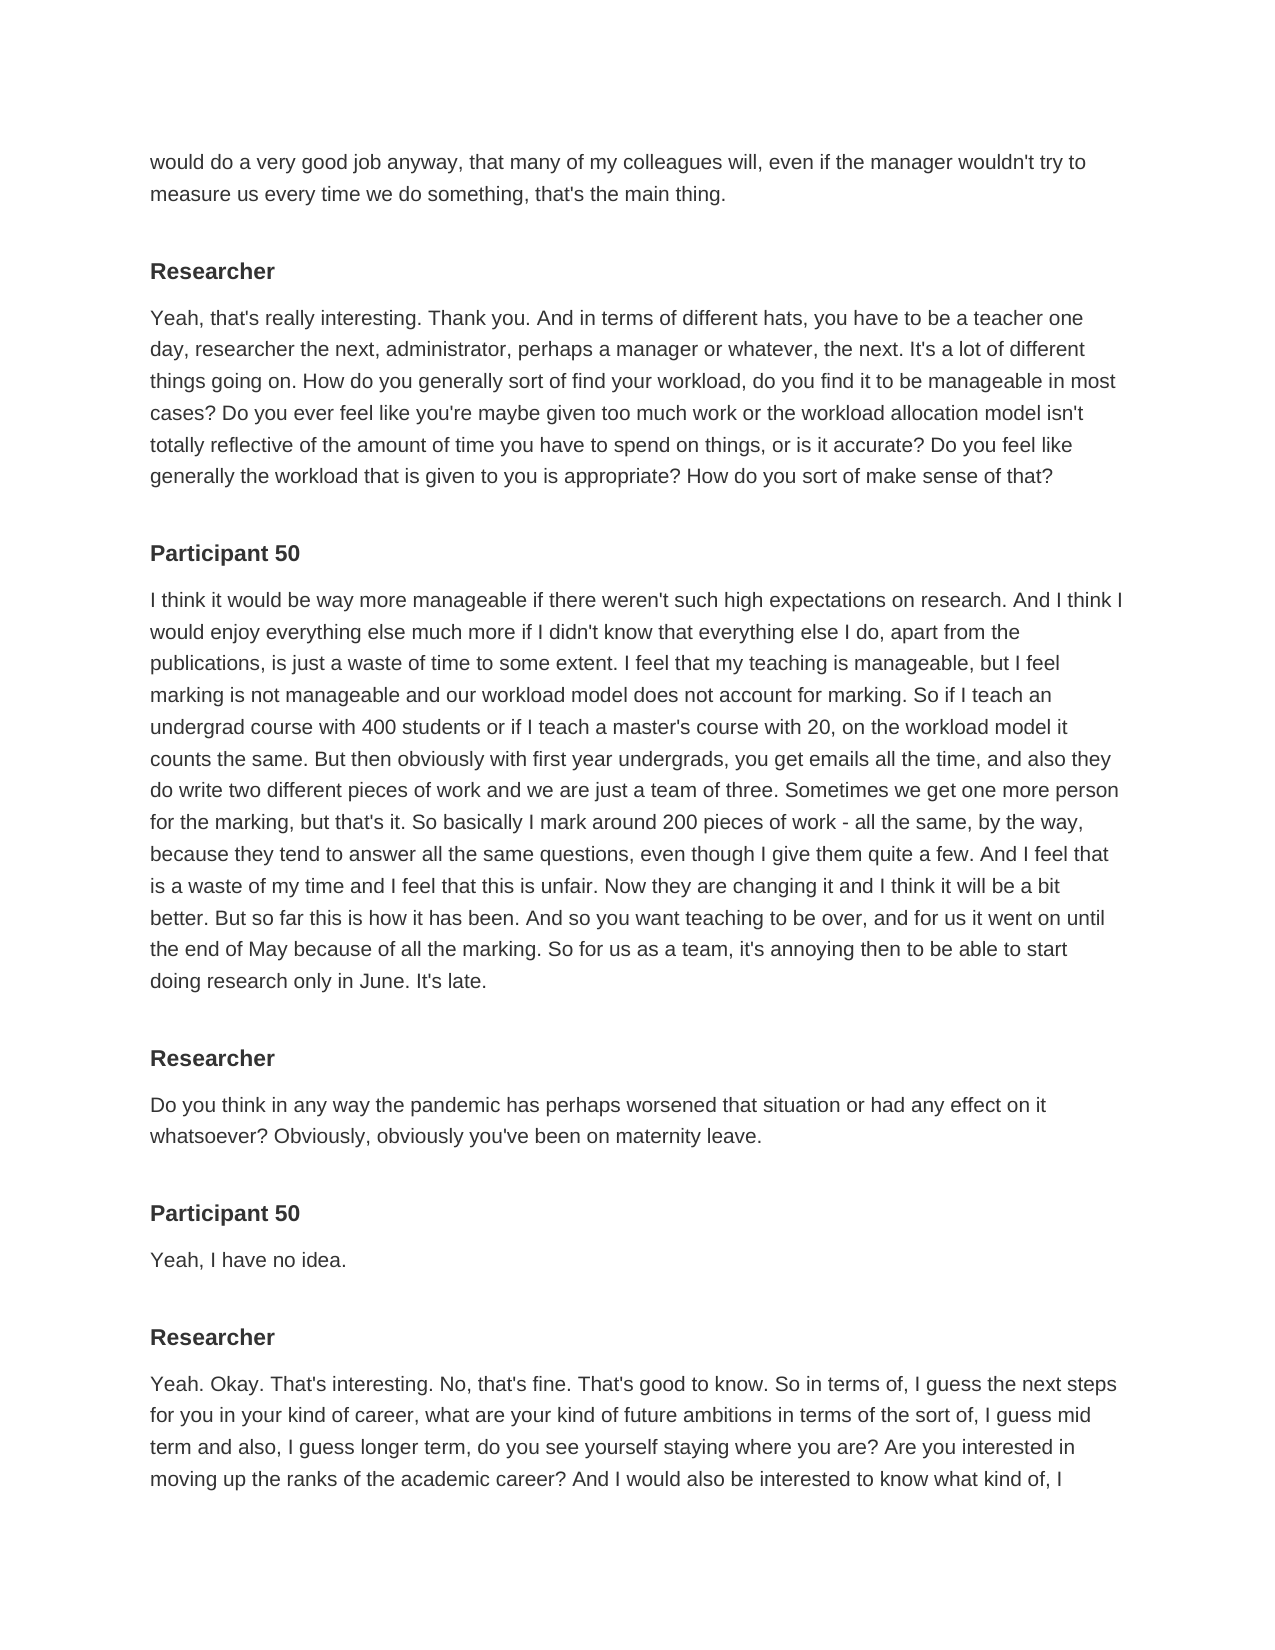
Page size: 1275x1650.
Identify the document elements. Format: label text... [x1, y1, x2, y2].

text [150, 150, 1125, 206]
subtitle Researcher [150, 258, 1125, 284]
text Yeah, I have no idea. [150, 1248, 1125, 1272]
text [150, 1371, 1125, 1491]
subtitle Researcher [150, 1045, 1125, 1071]
subtitle Participant 50 [150, 540, 1125, 567]
subtitle Researcher [150, 1324, 1125, 1350]
text I think it would be way more manageable if there weren't such high expectations on research. And I think I would enjoy everything else much more if I didn't know that everything else I do, apart from the publications, is just a waste of time to some extent. I feel that my teaching is manageable, but I feel marking is not manageable and our workload model does not account for marking. So if I teach an undergrad course with 400 students or if I teach a master's course with 20, on the workload model it counts the same. But then obviously with first year undergrads, you get emails all the time, and also they do write two different pieces of work and we are just a team of three. Sometimes we get one more person for the marking, but that's it. So basically I mark around 200 pieces of work - all the same, by the way, because they tend to answer all the same questions, even though I give them quite a few. And I feel that is a waste of my time and I feel that this is unfair. Now they are changing it and I think it will be a bit better. But so far this is how it has been. And so you want teaching to be over, and for us it went on until the end of May because of all the marking. So for us as a team, it's annoying then to be able to start doing research only in June. It's late. [150, 588, 1125, 993]
text Do you think in any way the pandemic has perhaps worsened that situation or had any effect on it whatsoever? Obviously, obviously you've been on maternity leave. [150, 1092, 1125, 1148]
subtitle Participant 50 [150, 1200, 1125, 1227]
text Yeah, that's really interesting. Thank you. And in terms of different hats, you have to be a teacher one day, researcher the next, administrator, perhaps a manager or whatever, the next. It's a lot of different things going on. How do you generally sort of find your workload, do you find it to be manageable in most cases? Do you ever feel like you're maybe given too much work or the workload allocation model isn't totally reflective of the amount of time you have to spend on things, or is it accurate? Do you feel like generally the workload that is given to you is appropriate? How do you sort of make sense of that? [150, 305, 1125, 488]
